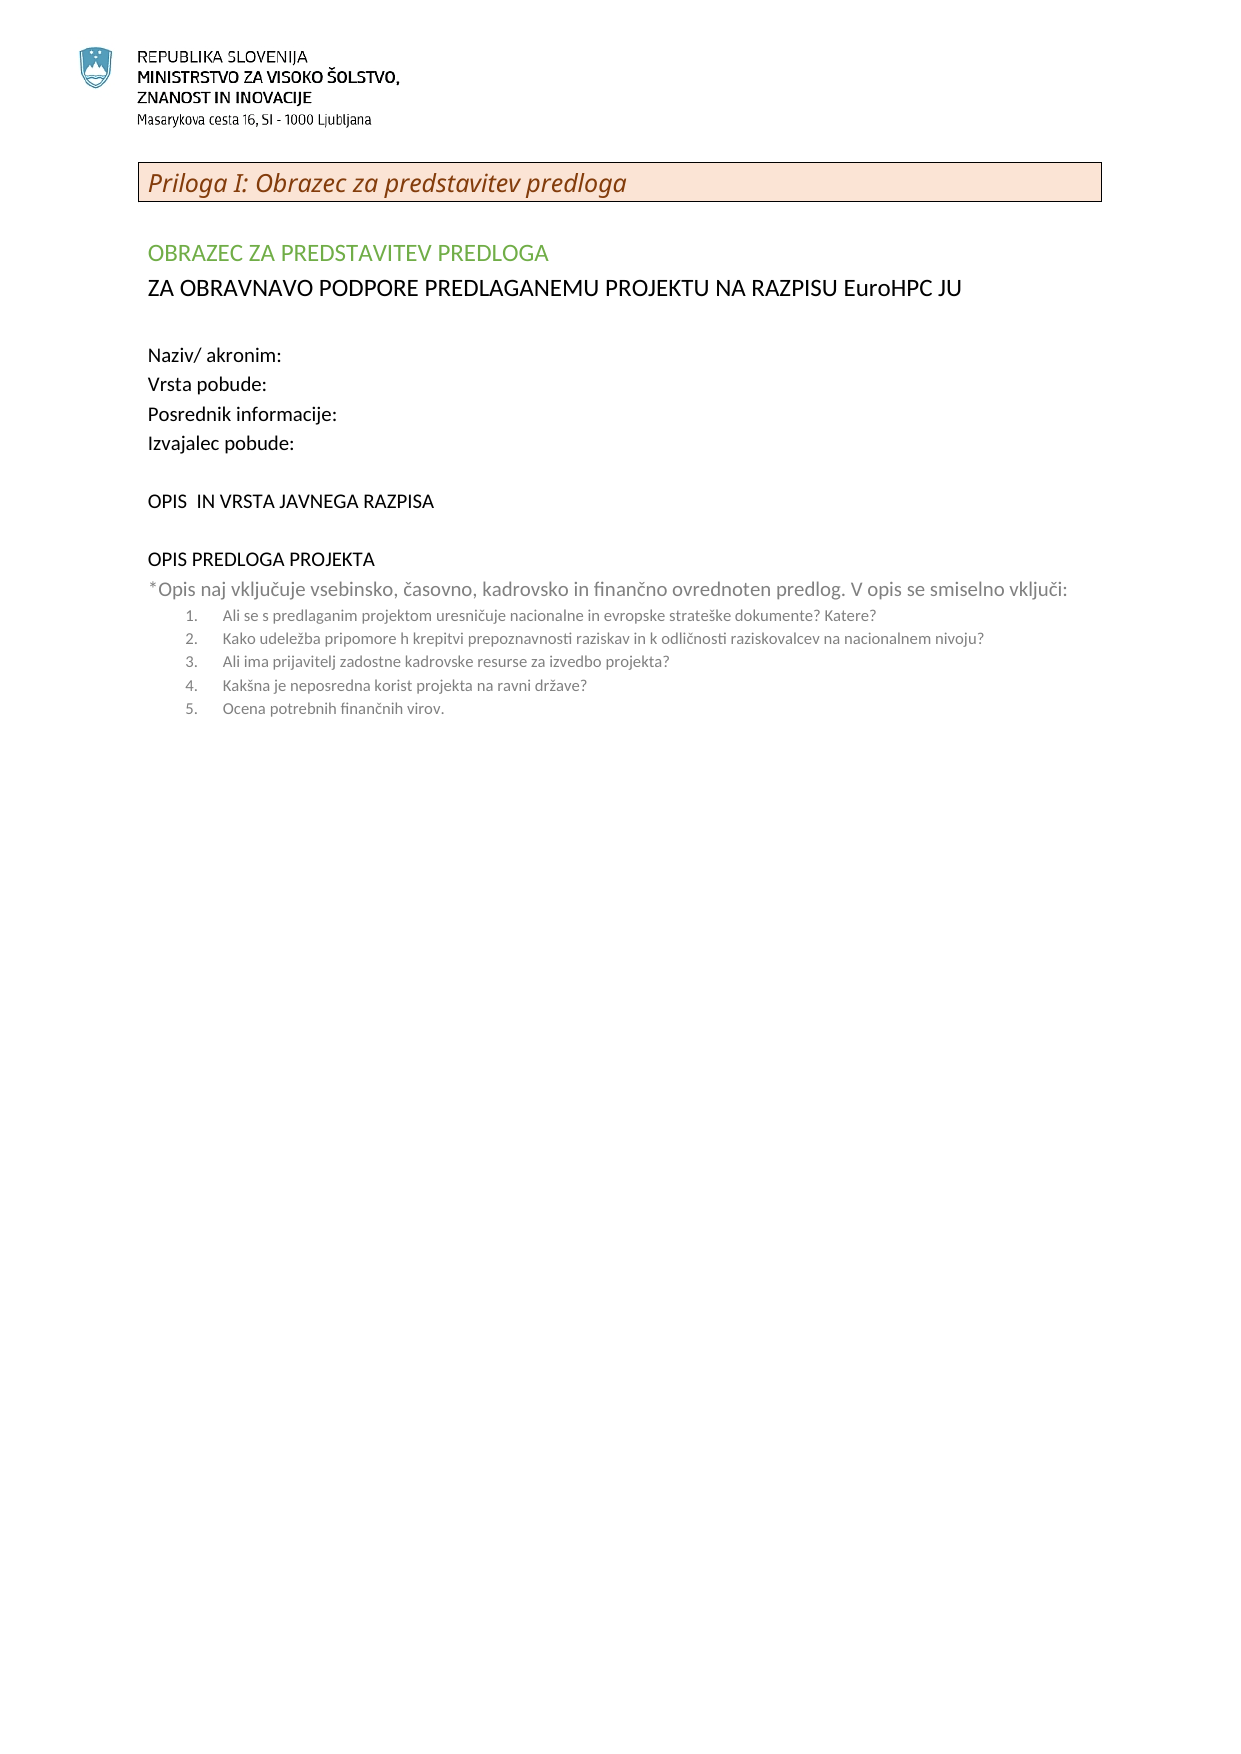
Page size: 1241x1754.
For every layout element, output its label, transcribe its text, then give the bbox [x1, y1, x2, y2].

text OBRAZEC ZA PREDSTAVITEV PREDLOGA [148, 237, 1093, 268]
text Posrednik informacije: [148, 401, 1093, 426]
text ZA OBRAVNAVO PODPORE PREDLAGANEMU PROJEKTU NA RAZPISU EuroHPC JU [148, 272, 1093, 303]
subtitle Priloga I: Obrazec za predstavitev predloga [139, 163, 1101, 201]
list Ali se s predlaganim projektom uresničuje nacionalne in evropske strateške dokumente? Katere? [185, 605, 1093, 625]
text Naziv/ akronim: [148, 342, 1093, 368]
text OPIS IN VRSTA JAVNEGA RAZPISA [148, 488, 1093, 514]
picture [69, 37, 404, 131]
list Kakšna je neposredna korist projekta na ravni države? [185, 675, 1093, 695]
text OPIS PREDLOGA PROJEKTA [148, 547, 1093, 572]
list Ocena potrebnih finančnih virov. [185, 698, 1093, 718]
text *Opis naj vključuje vsebinsko, časovno, kadrovsko in finančno ovrednoten predlog. V opis se smiselno vključi: [148, 576, 1093, 601]
list Ali ima prijavitelj zadostne kadrovske resurse za izvedbo projekta? [185, 652, 1093, 672]
list Kako udeležba pripomore h krepitvi prepoznavnosti raziskav in k odličnosti raziskovalcev na nacionalnem nivoju? [185, 628, 1093, 648]
text Izvajalec pobude: [148, 430, 1093, 455]
text Vrsta pobude: [148, 372, 1093, 397]
